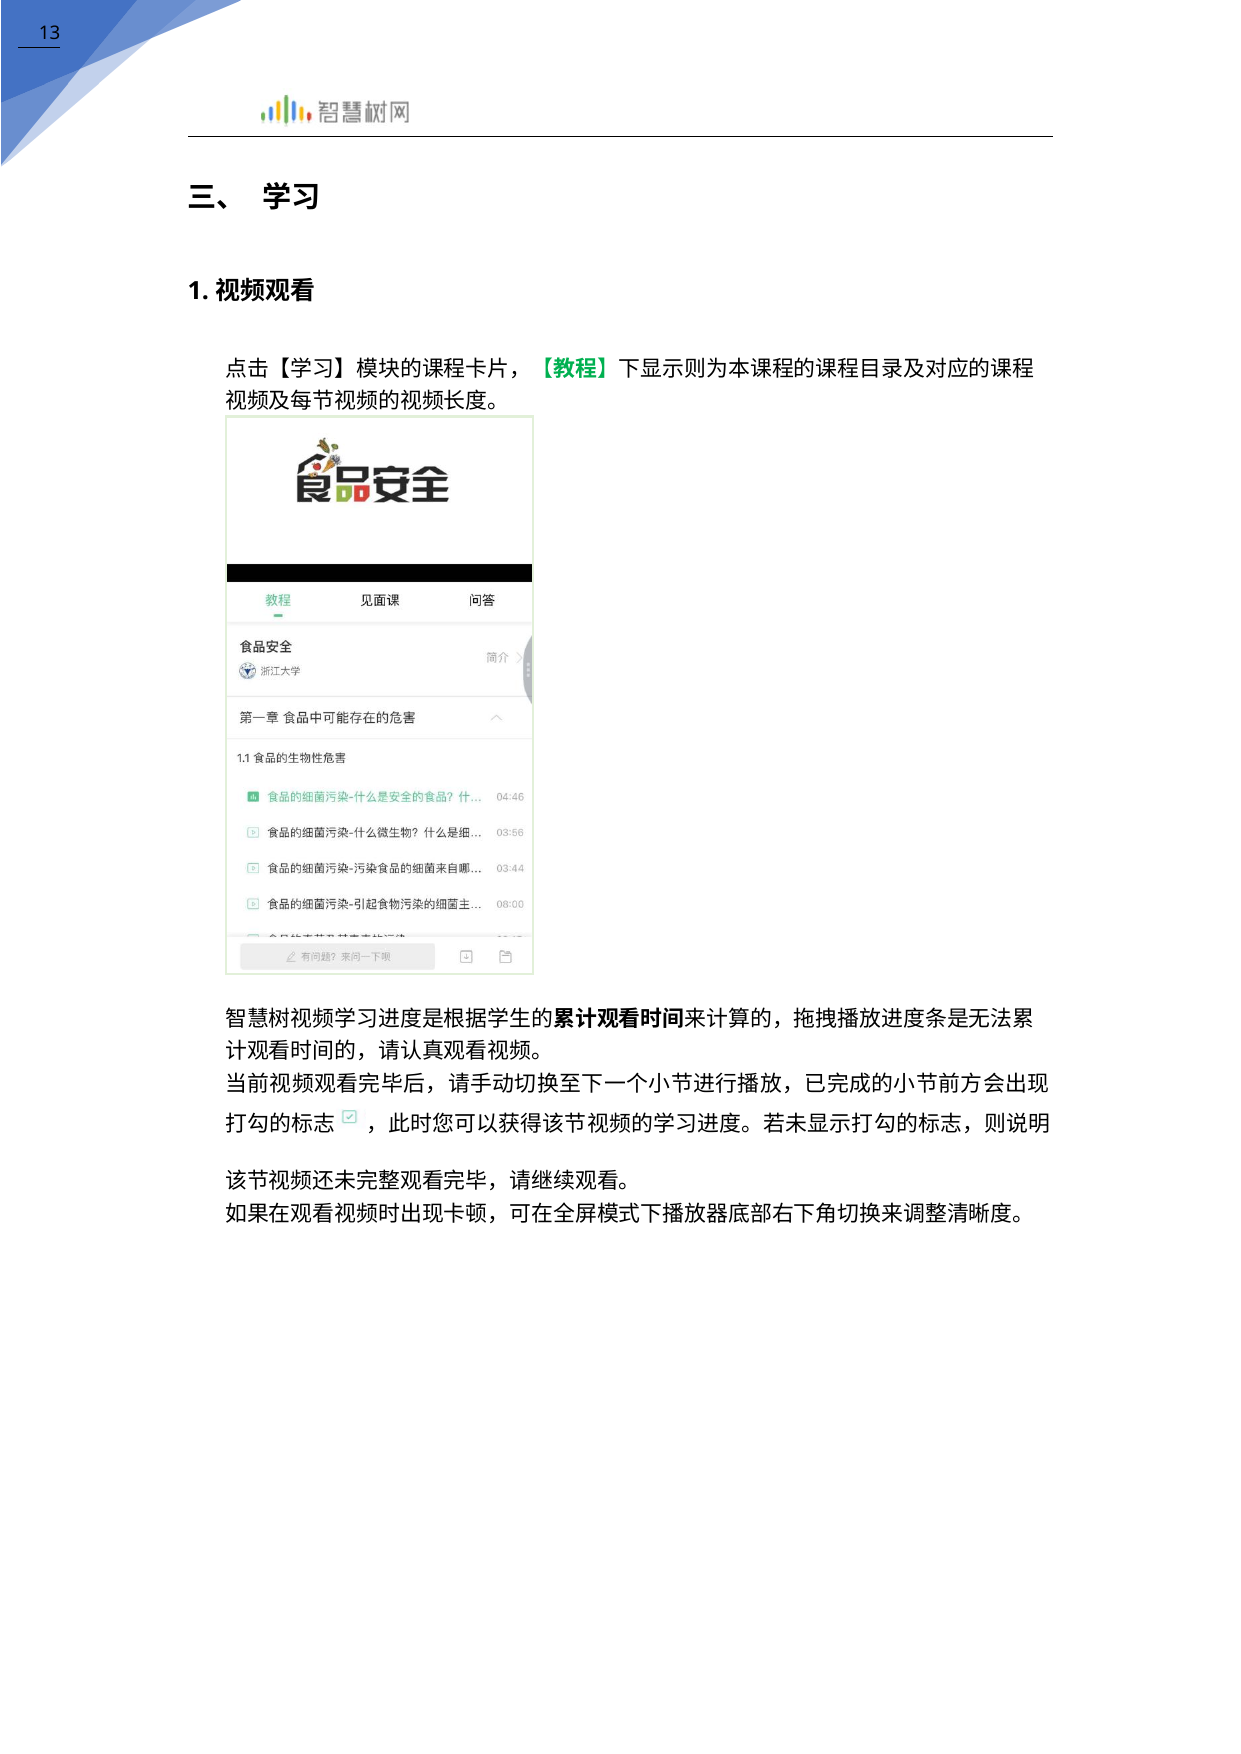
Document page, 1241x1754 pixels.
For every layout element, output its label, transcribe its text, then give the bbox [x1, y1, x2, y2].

text 如果在观看视频时出现卡顿，可在全屏模式下播放器底部右下角切换来调整清晰度。 [225, 1195, 1053, 1228]
list 智慧树视频学习进度是根据学生的累计观看时间来计算的，拖拽播放进度条是无法累计观看时间的，请认真观看视频。 [225, 1000, 1053, 1065]
picture [1, 0, 243, 168]
picture [250, 88, 417, 134]
list 点击【学习】模块的课程卡片，【教程】下显示则为本课程的课程目录及对应的课程视频及每节视频的视频长度。 [225, 350, 1053, 415]
subtitle 学习 [187, 162, 1053, 227]
picture [227, 418, 532, 973]
text 当前视频观看完毕后，请手动切换至下一个小节进行播放，已完成的小节前方会出现打勾的标志，此时您可以获得该节视频的学习进度。若未显示打勾的标志，则说明该节视频还未完整观看完毕，请继续观看。 [225, 1065, 1053, 1195]
subtitle 1. 视频观看 [187, 256, 1053, 321]
picture [335, 1097, 366, 1132]
